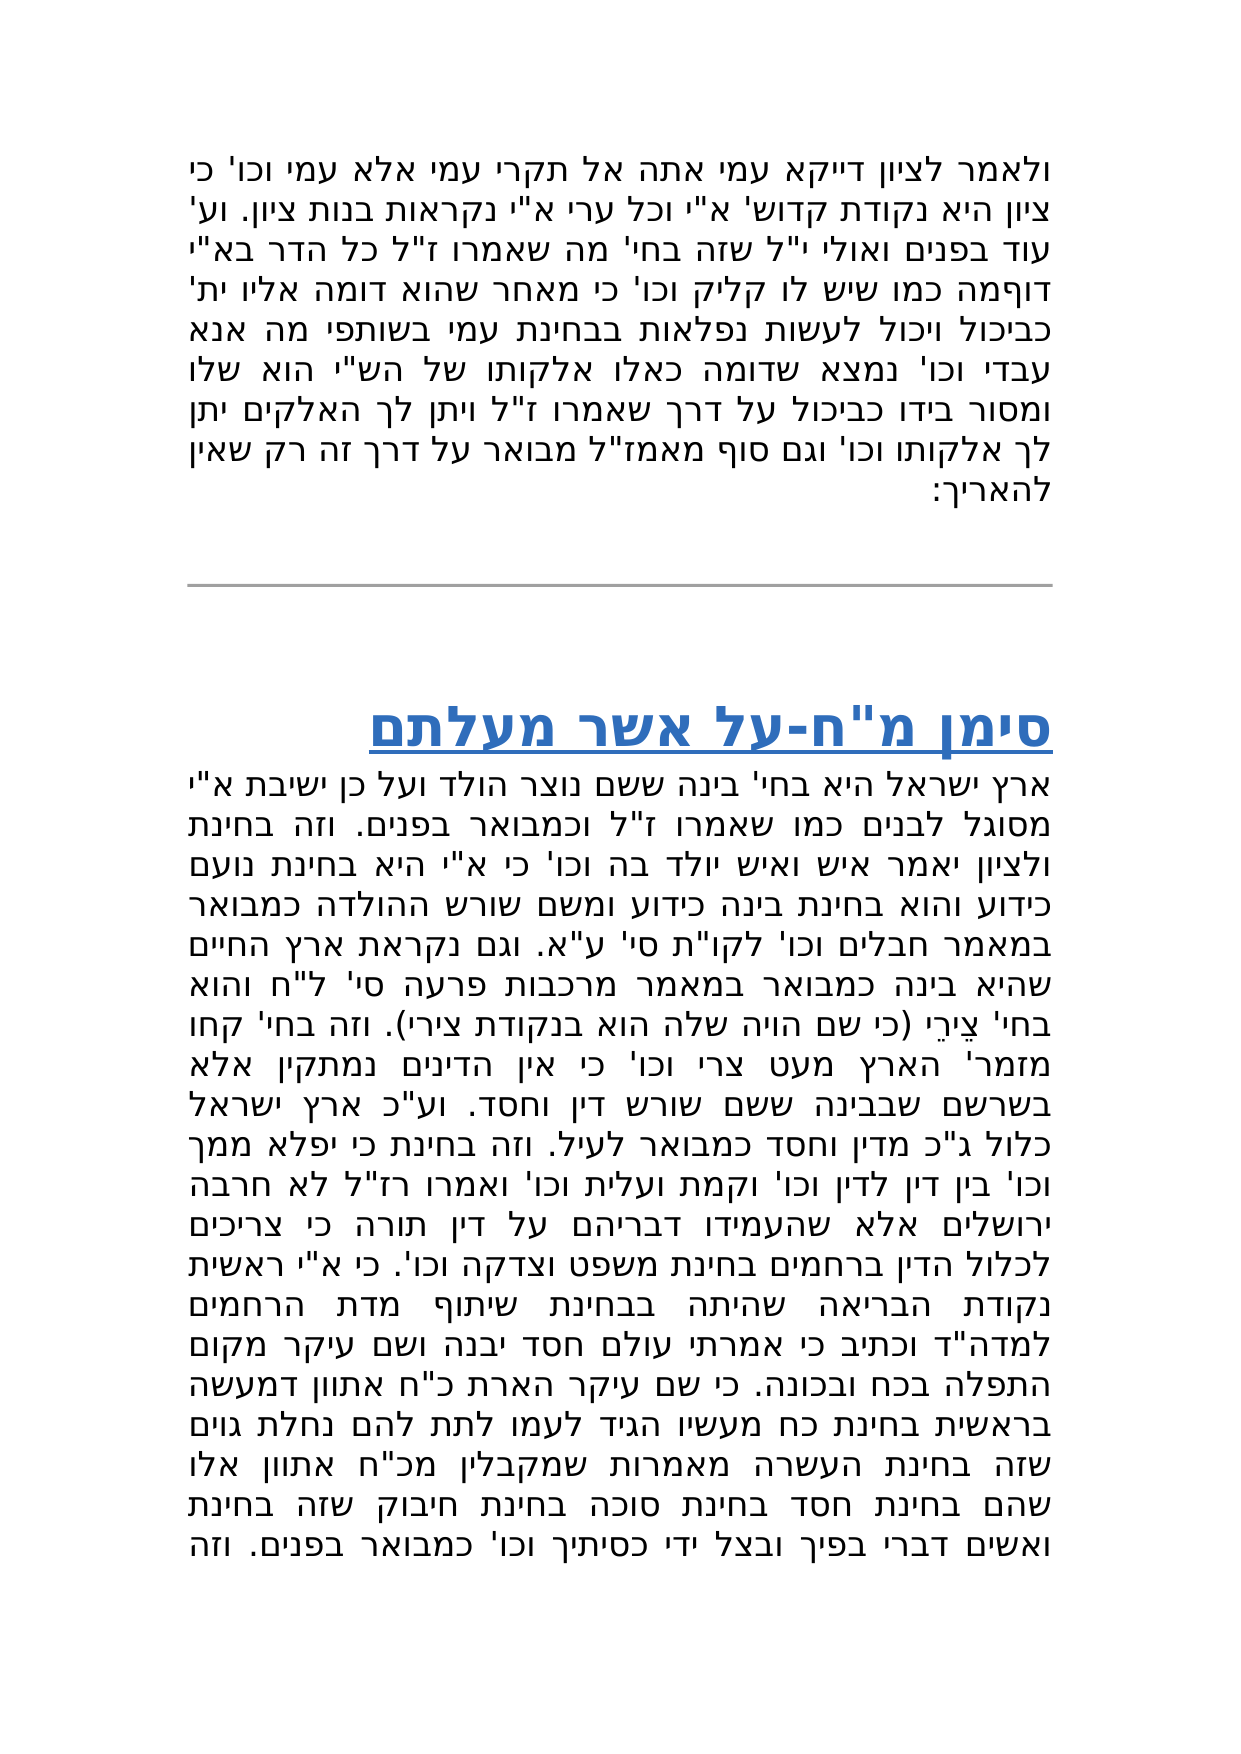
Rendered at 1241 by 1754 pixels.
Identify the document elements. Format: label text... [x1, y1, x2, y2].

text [187, 150, 1053, 579]
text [187, 765, 1053, 1565]
text סימן מ"ח-על אשר מעלתם [187, 694, 1053, 760]
